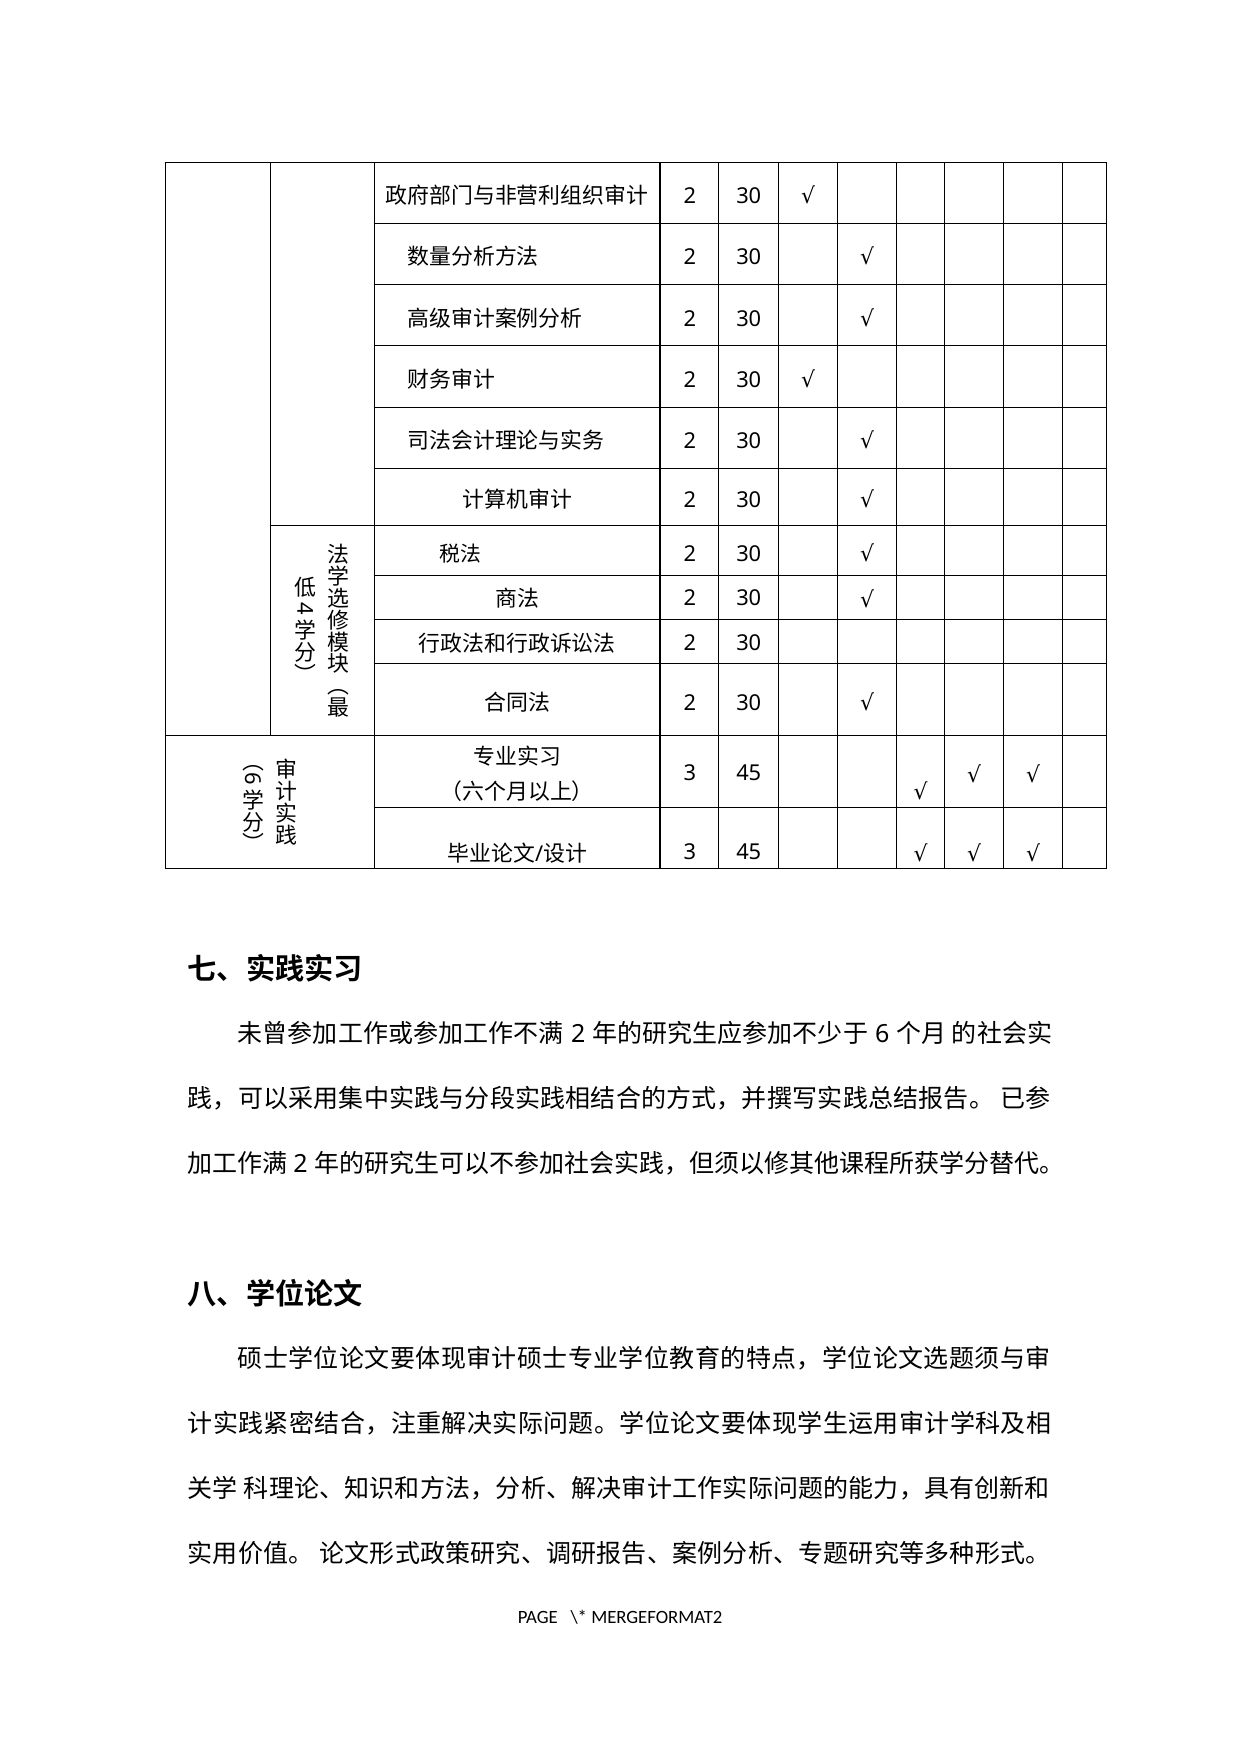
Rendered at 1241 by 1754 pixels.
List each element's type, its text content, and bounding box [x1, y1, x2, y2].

table_cell [1004, 620, 1062, 663]
table_cell 30 [719, 620, 778, 663]
table_cell 30 [719, 408, 778, 468]
table_cell 2 [661, 620, 718, 663]
table_cell [1063, 526, 1106, 574]
table_cell [1063, 808, 1106, 868]
table_cell √ [945, 808, 1003, 868]
table_cell 45 [719, 736, 778, 807]
table_cell 高级审计案例分析 [375, 285, 659, 345]
table_cell [897, 526, 944, 574]
table_cell [1004, 346, 1062, 407]
table_cell [838, 620, 896, 663]
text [187, 1324, 1053, 1584]
table_cell √ [897, 736, 944, 807]
table_cell [779, 526, 837, 574]
table_cell [897, 408, 944, 468]
table_cell [945, 469, 1003, 525]
table_cell [945, 346, 1003, 407]
table_cell [1063, 576, 1106, 619]
text 八、学位论文 [187, 1259, 1053, 1324]
table_cell [1063, 224, 1106, 284]
table_cell [1063, 736, 1106, 807]
table_cell [945, 163, 1003, 223]
table_cell 2 [661, 163, 718, 223]
table_cell [838, 736, 896, 807]
table_cell [779, 285, 837, 345]
table_cell 30 [719, 285, 778, 345]
table_cell [779, 620, 837, 663]
table_cell [945, 576, 1003, 619]
table_cell [779, 664, 837, 735]
table_cell 2 [661, 408, 718, 468]
table_cell 司法会计理论与实务 [375, 408, 659, 468]
table_cell [1004, 285, 1062, 345]
table_cell 商法 [375, 576, 659, 619]
table_cell [1063, 469, 1106, 525]
table_cell [1063, 408, 1106, 468]
table_cell √ [838, 664, 896, 735]
table_cell 2 [661, 664, 718, 735]
table_cell 30 [719, 163, 778, 223]
table_cell √ [838, 576, 896, 619]
table_cell 3 [661, 736, 718, 807]
table_cell 2 [661, 346, 718, 407]
table_cell 2 [661, 285, 718, 345]
table_cell 政府部门与非营利组织审计 [375, 163, 659, 223]
table_cell √ [838, 408, 896, 468]
table_cell [1063, 163, 1106, 223]
table_cell 30 [719, 576, 778, 619]
table_cell [897, 163, 944, 223]
table_cell √ [779, 163, 837, 223]
table_cell [1004, 163, 1062, 223]
table_cell √ [779, 346, 837, 407]
table_cell √ [897, 808, 944, 868]
table_cell 2 [661, 576, 718, 619]
table_cell [838, 808, 896, 868]
table_cell [945, 408, 1003, 468]
table_cell [1004, 469, 1062, 525]
table_cell 审计实践 （6学分） [166, 736, 374, 868]
table_cell 30 [719, 526, 778, 574]
table_cell 数量分析方法 [375, 224, 659, 284]
table_cell [779, 469, 837, 525]
table_cell √ [945, 736, 1003, 807]
table_cell [838, 163, 896, 223]
table_cell [1063, 346, 1106, 407]
table_cell [779, 576, 837, 619]
table_cell [897, 224, 944, 284]
table_cell √ [1004, 808, 1062, 868]
table_cell 30 [719, 664, 778, 735]
table_cell 30 [719, 469, 778, 525]
table_cell [1063, 285, 1106, 345]
table_cell [1004, 664, 1062, 735]
table_cell 计算机审计 [375, 469, 659, 525]
table_cell [897, 620, 944, 663]
table_cell [779, 408, 837, 468]
table_cell 2 [661, 469, 718, 525]
table_cell [1004, 224, 1062, 284]
table_cell √ [838, 526, 896, 574]
table_cell [945, 664, 1003, 735]
table_cell 行政法和行政诉讼法 [375, 620, 659, 663]
table_cell [945, 620, 1003, 663]
table_cell [838, 346, 896, 407]
table_cell [1004, 526, 1062, 574]
table_cell 30 [719, 346, 778, 407]
table_cell [779, 736, 837, 807]
table_cell 合同法 [375, 664, 659, 735]
table_cell 法学选修模块（最低4学分） [271, 526, 374, 735]
text 未曾参加工作或参加工作不满 2 年的研究生应参加不少于 6 个月 的社会实践，可以采用集中实践与分段实践相结合的方式，并撰写实践总结报告。 已参加工作满 2 年的研究生可以不参加社会实践，但须以修其他课程所获学分替代。 [187, 999, 1053, 1194]
table_cell 财务审计 [375, 346, 659, 407]
table_cell 专业实习 （六个月以上） [375, 736, 659, 807]
text 七、实践实习 [187, 934, 1053, 999]
table_cell [945, 224, 1003, 284]
table_cell [945, 285, 1003, 345]
table_cell 毕业论文/设计 [375, 808, 659, 868]
table_cell 2 [661, 526, 718, 574]
table_cell 3 [661, 808, 718, 868]
table_cell [1063, 620, 1106, 663]
table_cell 30 [719, 224, 778, 284]
table_cell 2 [661, 224, 718, 284]
table_cell [779, 808, 837, 868]
table_cell [897, 346, 944, 407]
table_cell [897, 285, 944, 345]
table_cell [779, 224, 837, 284]
table_cell [945, 526, 1003, 574]
table_cell [1004, 408, 1062, 468]
table_cell √ [1004, 736, 1062, 807]
table_cell [1063, 664, 1106, 735]
table_cell [897, 664, 944, 735]
table_cell √ [838, 469, 896, 525]
table_cell √ [838, 224, 896, 284]
table_cell [1004, 576, 1062, 619]
table_cell [897, 576, 944, 619]
table_cell 税法 [375, 526, 659, 574]
table_cell √ [838, 285, 896, 345]
table_cell 45 [719, 808, 778, 868]
table_cell [897, 469, 944, 525]
